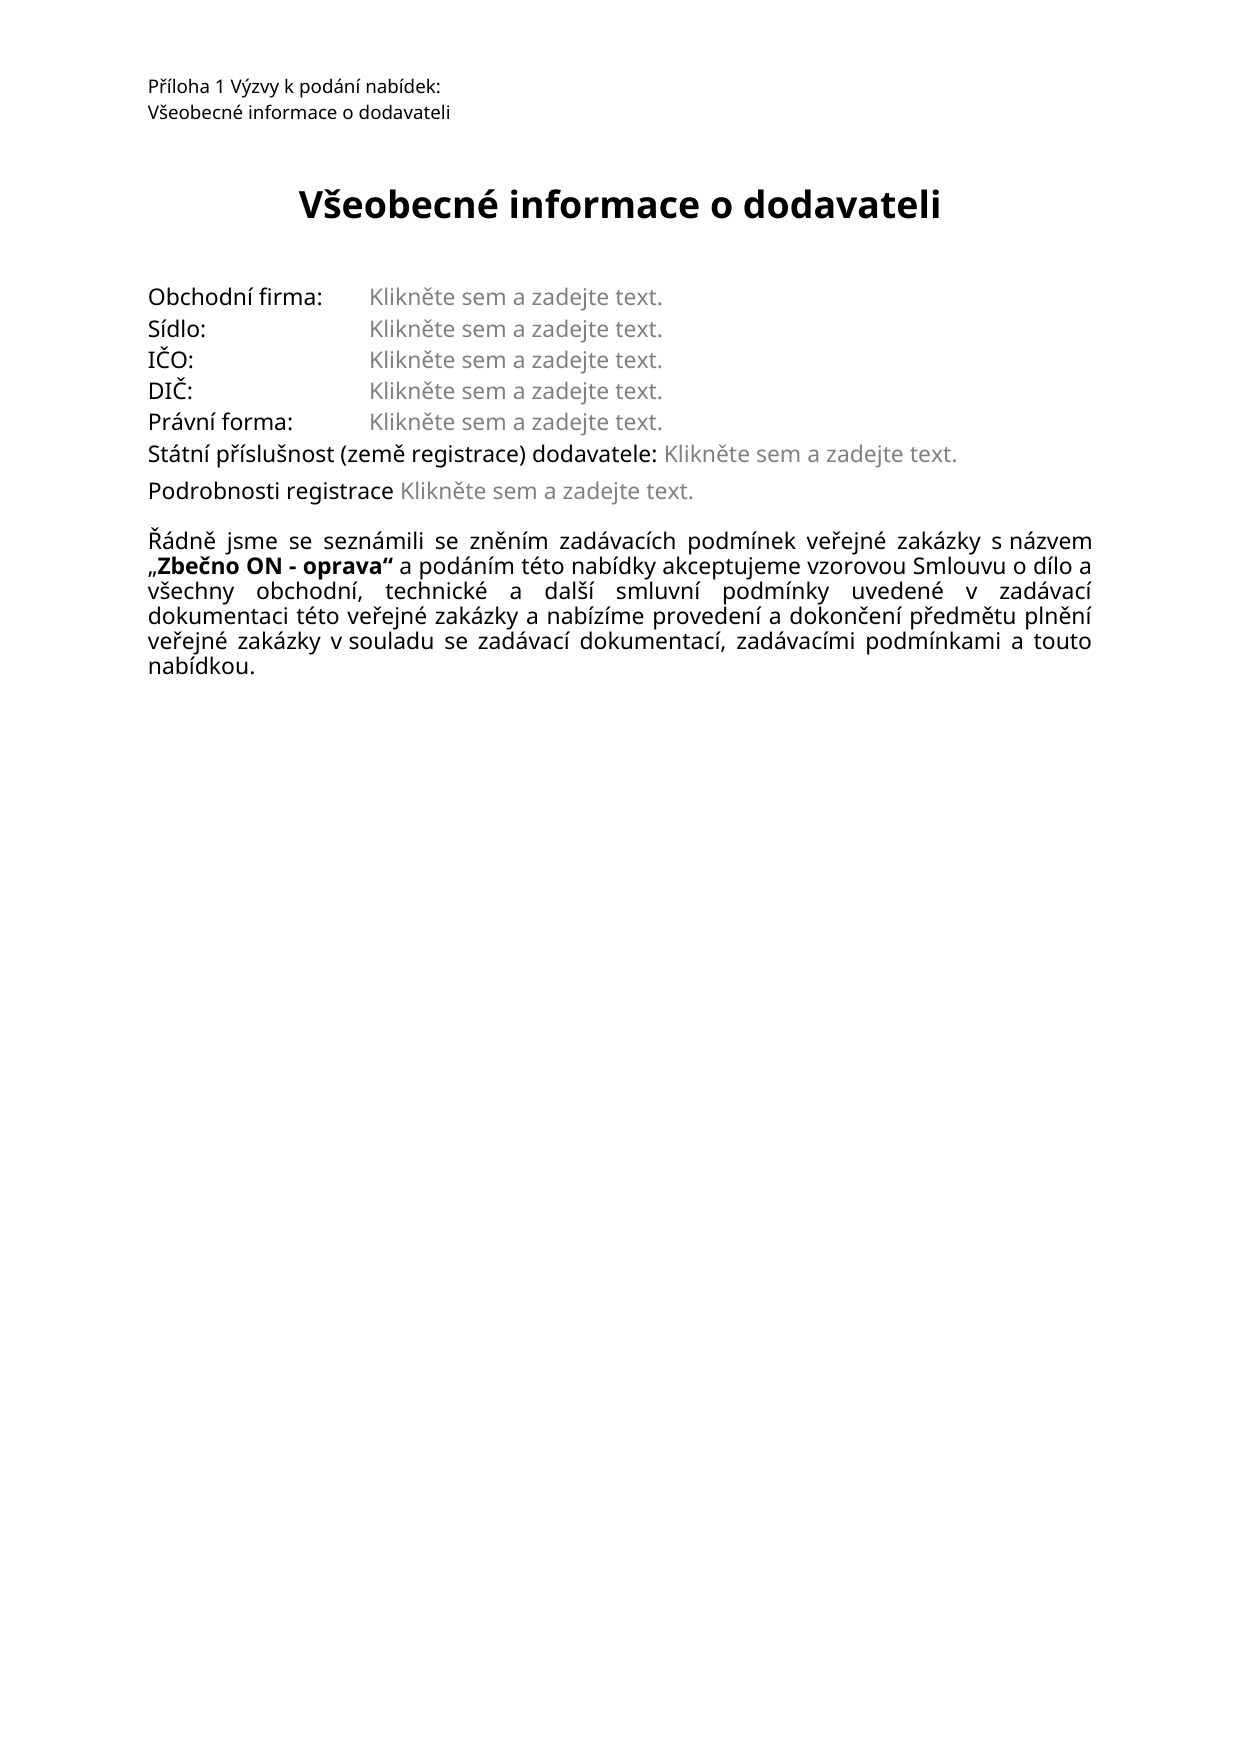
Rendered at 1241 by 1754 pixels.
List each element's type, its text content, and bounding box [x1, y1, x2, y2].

text Obchodní firma: [148, 286, 1093, 311]
text DIČ: [148, 379, 1093, 404]
text Právní forma: [148, 411, 1093, 436]
text Státní příslušnost (země registrace) dodavatele: [148, 442, 1093, 467]
title Všeobecné informace o dodavateli [148, 178, 1093, 229]
text Sídlo: [148, 317, 1093, 342]
text Podrobnosti registrace [148, 479, 1093, 504]
text Řádně jsme se seznámili se zněním zadávacích podmínek veřejné zakázky s názvem „Zbečno ON - oprava“ a podáním této nabídky akceptujeme vzorovou Smlouvu o dílo a všechny obchodní, technické a další smluvní podmínky uvedené v zadávací dokumentaci této veřejné zakázky a nabízíme provedení a dokončení předmětu plnění veřejné zakázky v souladu se zadávací dokumentací, zadávacími podmínkami a touto nabídkou. [148, 529, 1093, 679]
text IČO: [148, 348, 1093, 373]
